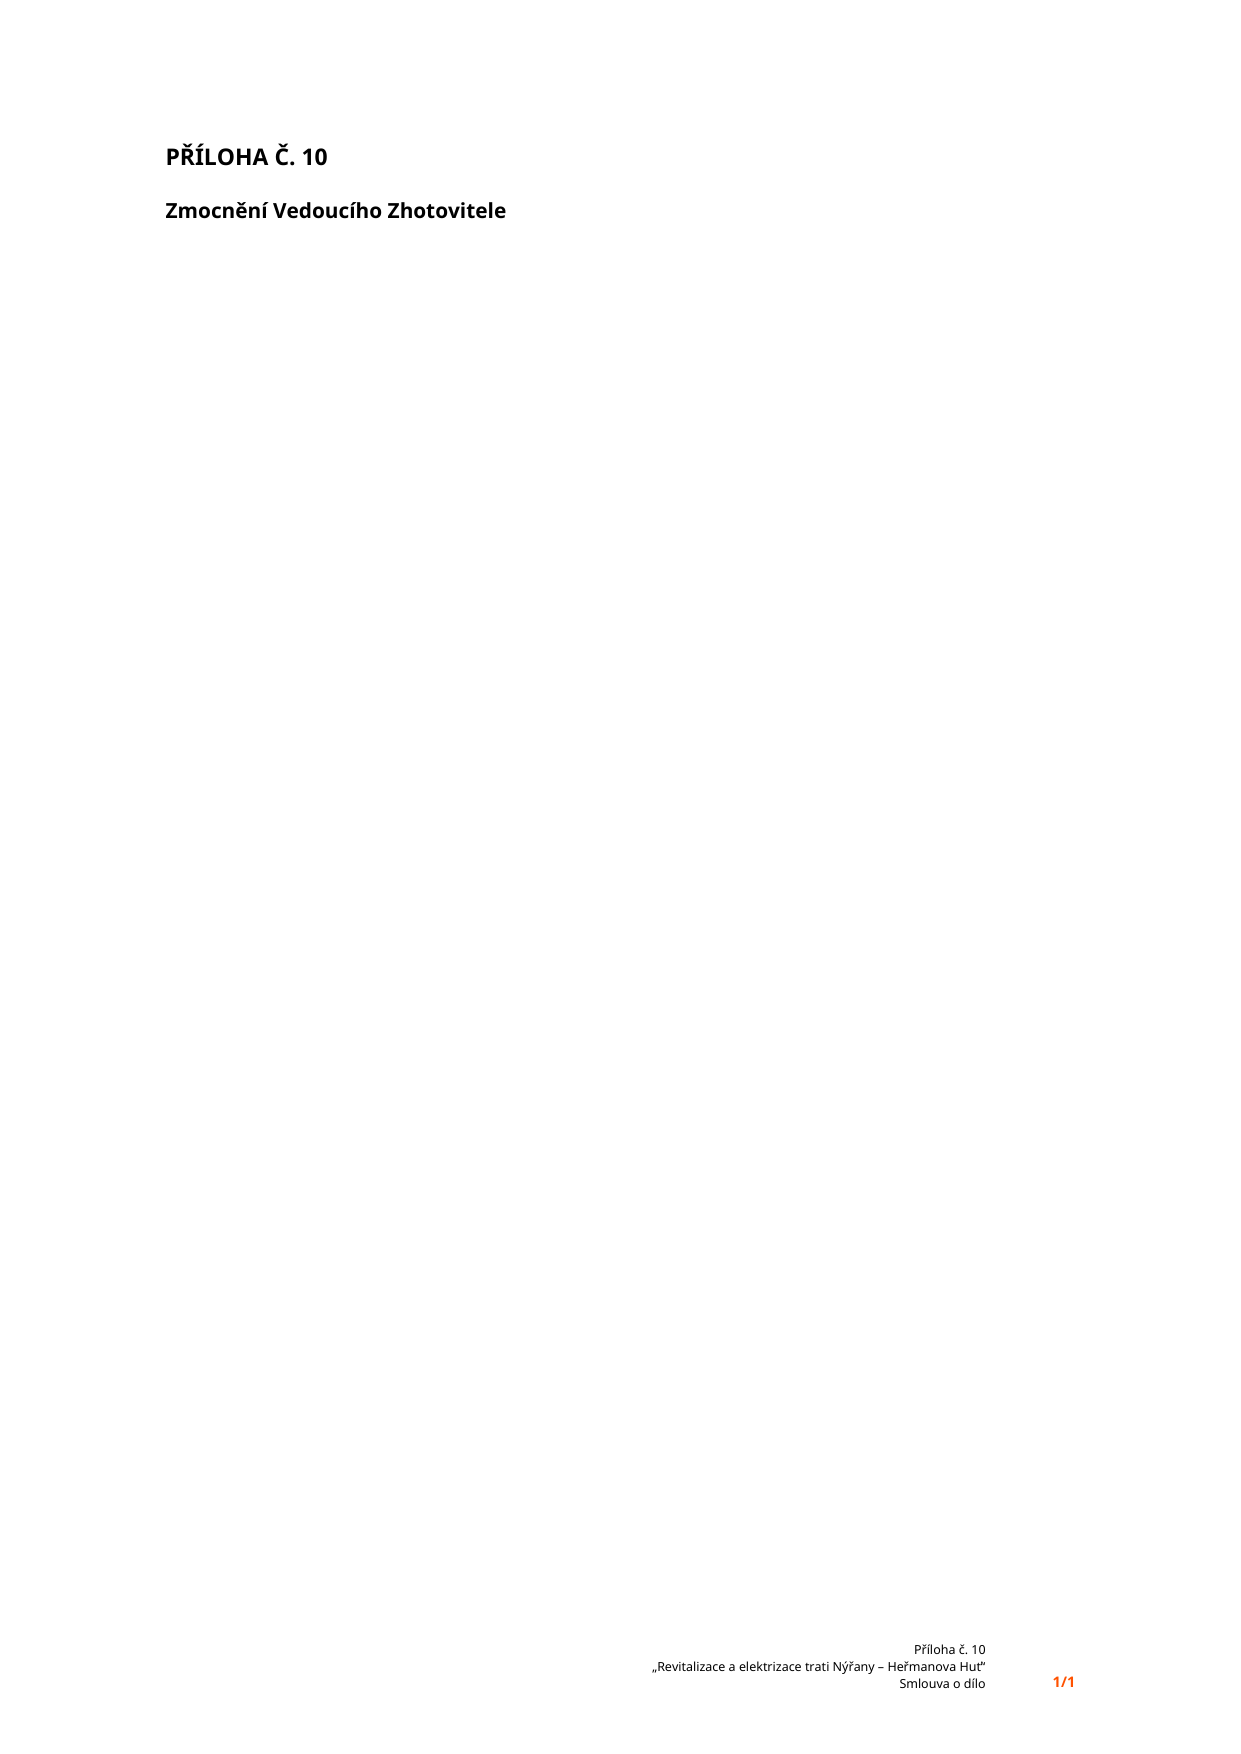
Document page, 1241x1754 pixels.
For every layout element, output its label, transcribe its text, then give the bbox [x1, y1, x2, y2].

text Zmocnění Vedoucího Zhotovitele [165, 197, 1075, 225]
text Příloha č. 10 [165, 141, 1075, 173]
